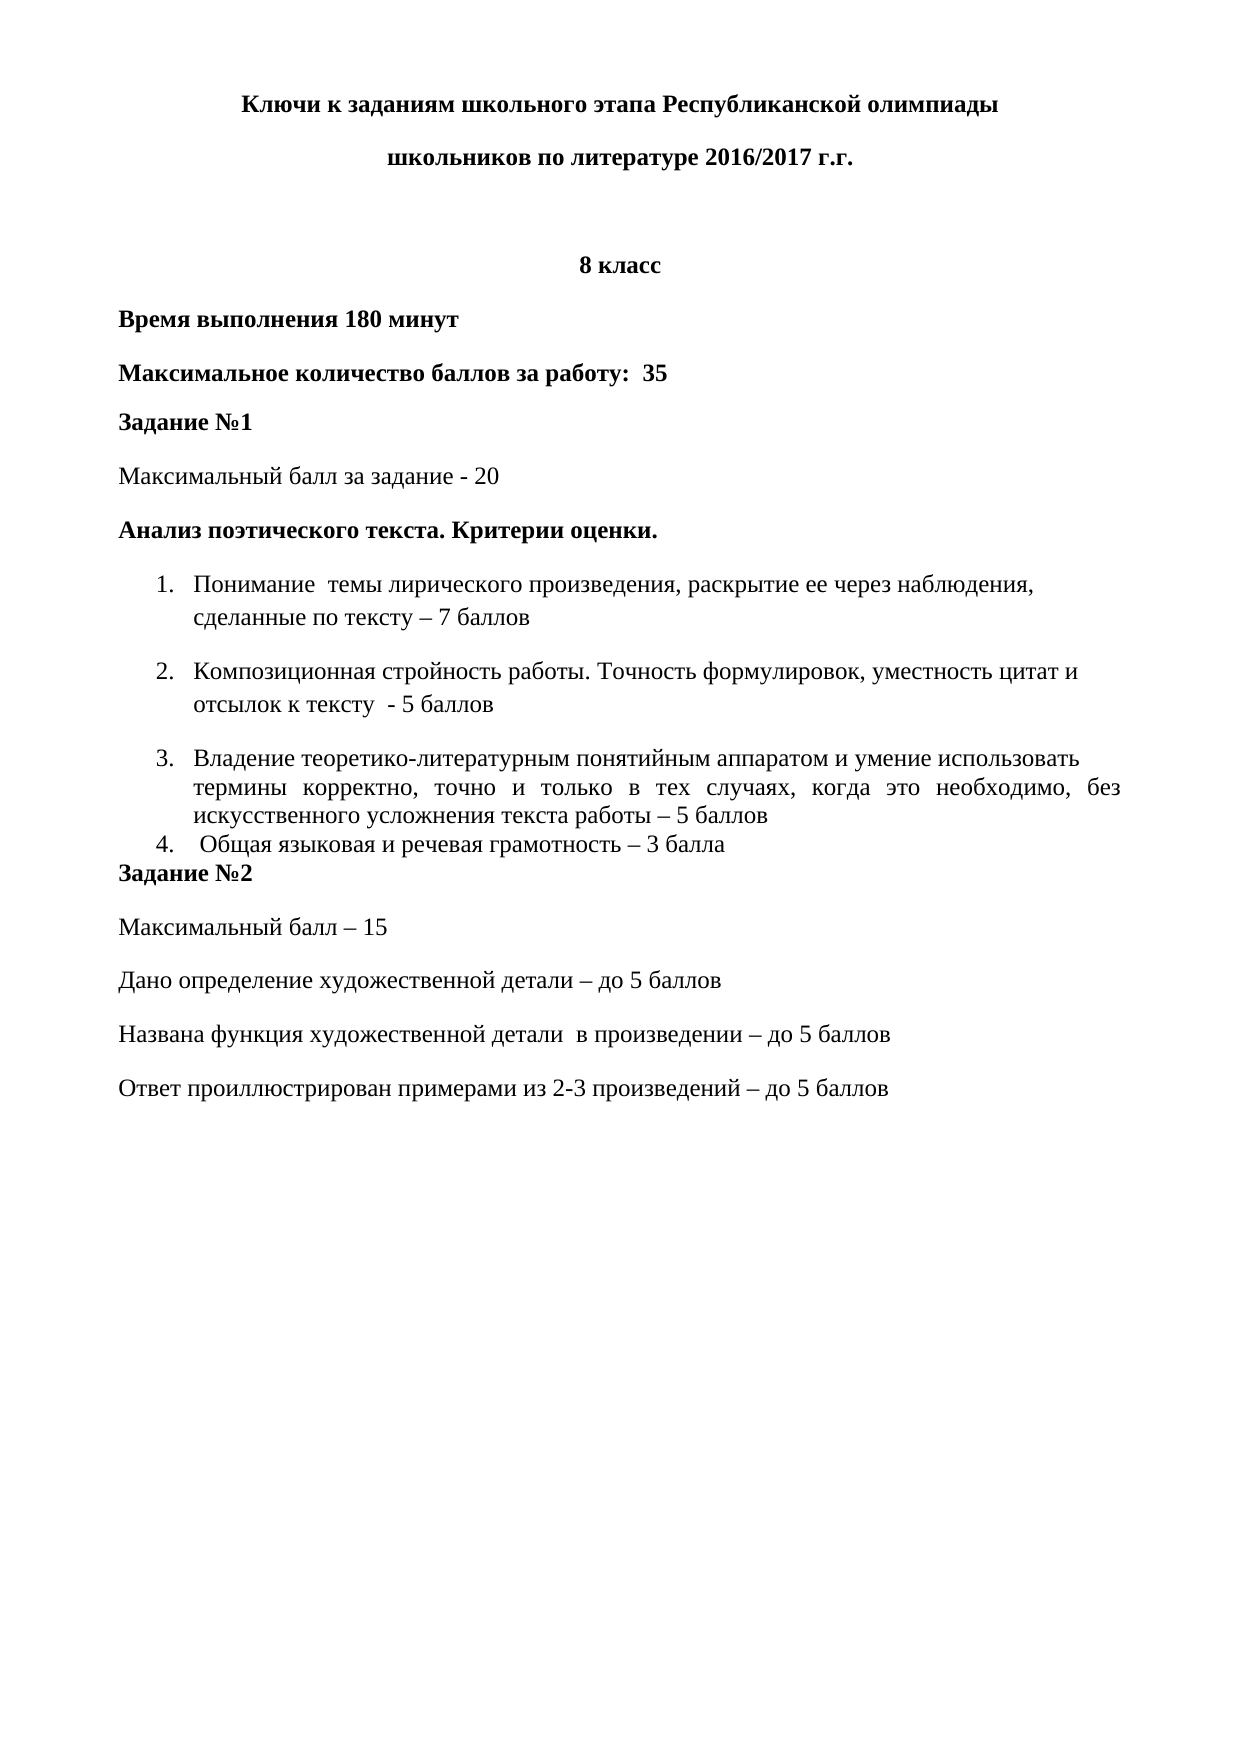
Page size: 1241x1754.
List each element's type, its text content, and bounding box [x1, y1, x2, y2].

text Максимальный балл за задание - 20 [118, 461, 1122, 490]
list Композиционная стройность работы. Точность формулировок, уместность цитат и отсылок к тексту - 5 баллов [156, 656, 1122, 718]
text Задание №1 [118, 407, 1122, 436]
text Время выполнения 180 минут [118, 304, 1122, 333]
text Ключи к заданиям школьного этапа Республиканской олимпиады [118, 89, 1122, 117]
text 8 класс [118, 250, 1122, 279]
list Владение теоретико-литературным понятийным аппаратом и умение использовать [156, 743, 1122, 772]
text Максимальное количество баллов за работу: 35 [118, 358, 1122, 387]
text школьников по литературе 2016/2017 г.г. [118, 142, 1122, 171]
text Максимальный балл – 15 [118, 912, 1122, 940]
text Ответ проиллюстрирован примерами из 2-3 произведений – до 5 баллов [118, 1073, 1122, 1102]
text Задание №2 [118, 858, 1122, 887]
text 4. Общая языковая и речевая грамотность – 3 балла [118, 829, 1122, 858]
list Понимание темы лирического произведения, раскрытие ее через наблюдения, сделанные по тексту – 7 баллов [156, 569, 1122, 631]
text Дано определение художественной детали – до 5 баллов [118, 966, 1122, 994]
text Названа функция художественной детали в произведении – до 5 баллов [118, 1019, 1122, 1048]
text Анализ поэтического текста. Критерии оценки. [118, 515, 1122, 544]
text термины корректно, точно и только в тех случаях, когда это необходимо, без искусственного усложнения текста работы – 5 баллов [193, 772, 1122, 829]
